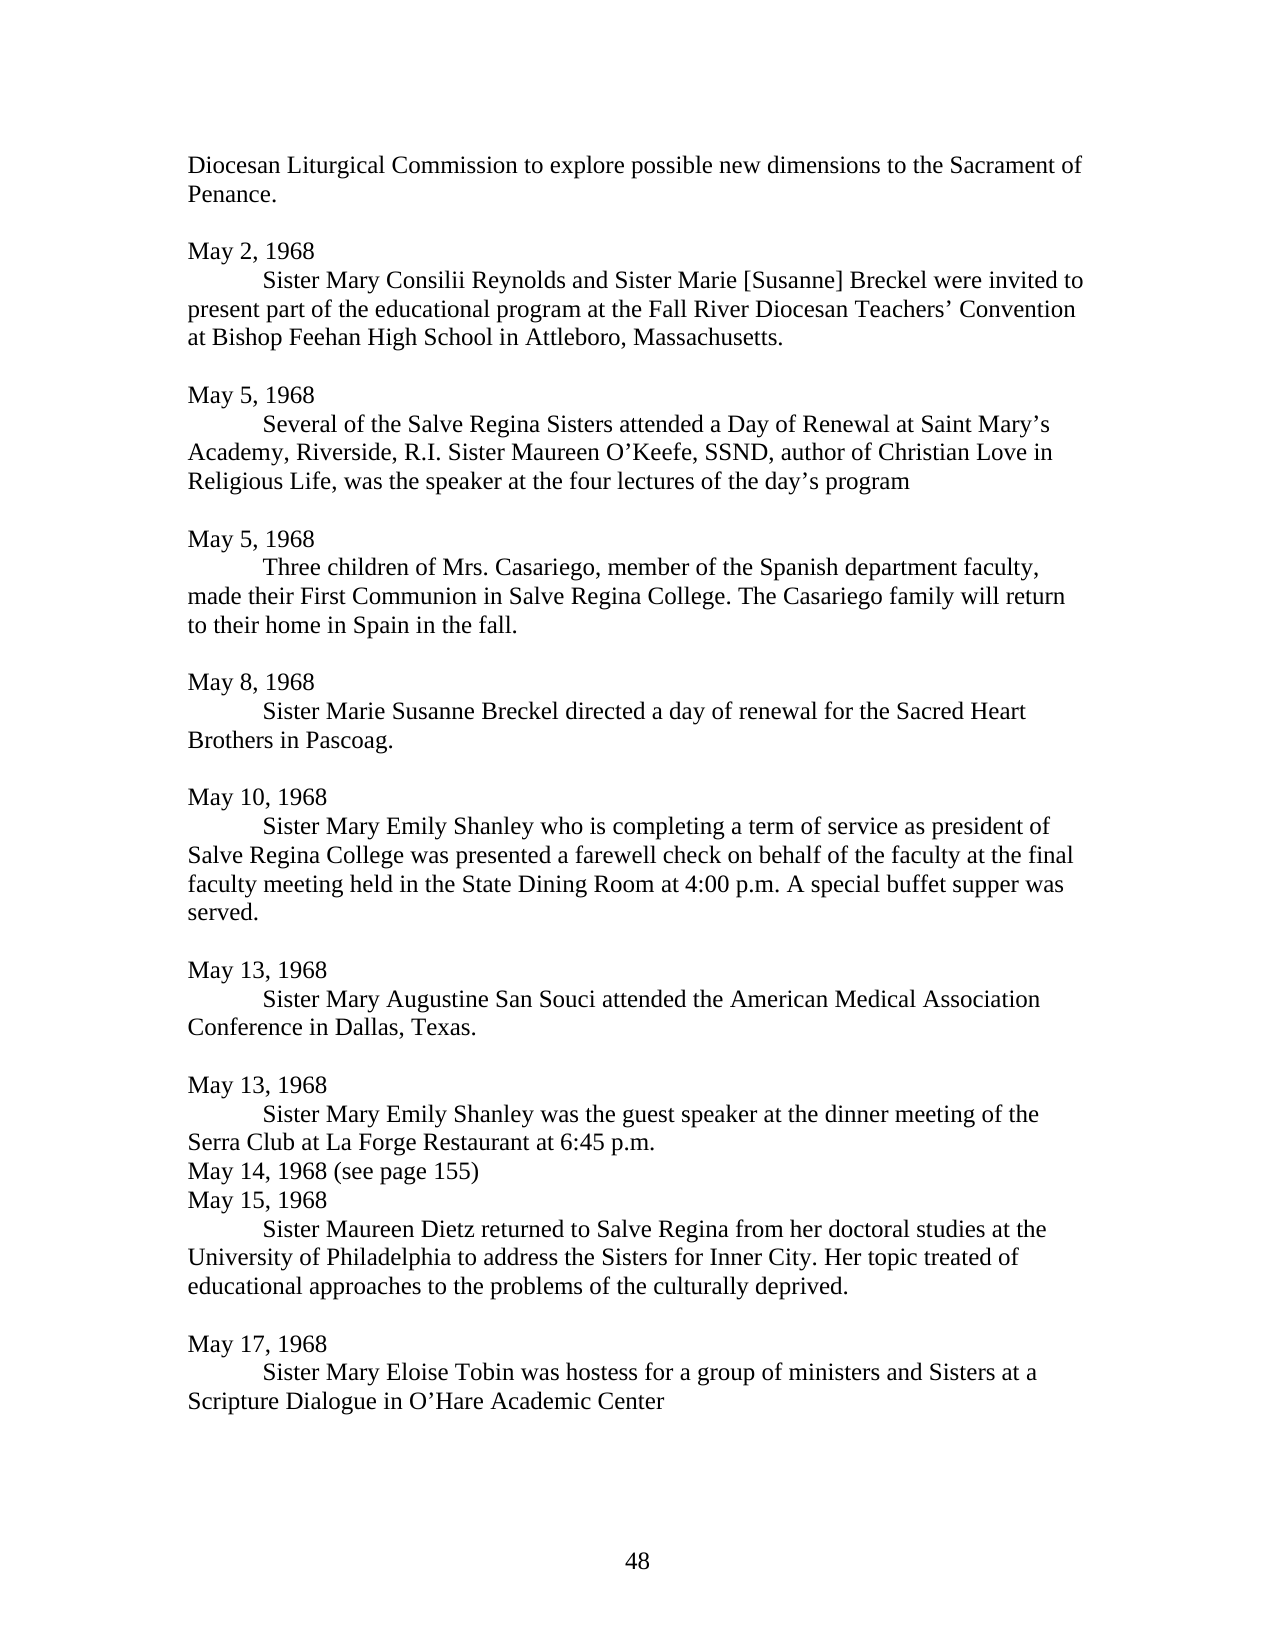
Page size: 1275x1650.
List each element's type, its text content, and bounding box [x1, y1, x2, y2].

text Several of the Salve Regina Sisters attended a Day of Renewal at Saint Mary’s Academy, Riverside, R.I. Sister Maureen O’Keefe, SSND, author of Christian Love in Religious Life, was the speaker at the four lectures of the day’s program [187, 409, 1087, 495]
text May 10, 1968 [187, 782, 1087, 811]
text Sister Marie Susanne Breckel directed a day of renewal for the Sacred Heart Brothers in Pascoag. [187, 696, 1087, 754]
text May 2, 1968 [187, 236, 1087, 265]
text Sister Mary Eloise Tobin was hostess for a group of ministers and Sisters at a Scripture Dialogue in O’Hare Academic Center [187, 1357, 1087, 1415]
text Sister Maureen Dietz returned to Salve Regina from her doctoral studies at the University of Philadelphia to address the Sisters for Inner City. Her topic treated of educational approaches to the problems of the culturally deprived. [187, 1214, 1087, 1300]
text Sister Mary Consilii Reynolds and Sister Marie [Susanne] Breckel were invited to present part of the educational program at the Fall River Diocesan Teachers’ Convention at Bishop Feehan High School in Attleboro, Massachusetts. [187, 265, 1087, 351]
text Sister Mary Emily Shanley was the guest speaker at the dinner meeting of the Serra Club at La Forge Restaurant at 6:45 p.m. [187, 1099, 1087, 1156]
text May 13, 1968 [187, 955, 1087, 984]
text Sister Mary Augustine San Souci attended the American Medical Association Conference in Dallas, Texas. [187, 984, 1087, 1041]
text May 5, 1968 [187, 524, 1087, 552]
text May 17, 1968 [187, 1329, 1087, 1357]
text May 15, 1968 [187, 1185, 1087, 1214]
text May 5, 1968 [187, 380, 1087, 409]
text May 14, 1968 (see page 155) [187, 1156, 1087, 1185]
text May 8, 1968 [187, 667, 1087, 696]
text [187, 150, 1087, 207]
text Sister Mary Emily Shanley who is completing a term of service as president of Salve Regina College was presented a farewell check on behalf of the faculty at the final faculty meeting held in the State Dining Room at 4:00 p.m. A special buffet supper was served. [187, 811, 1087, 926]
text Three children of Mrs. Casariego, member of the Spanish department faculty, made their First Communion in Salve Regina College. The Casariego family will return to their home in Spain in the fall. [187, 552, 1087, 639]
text May 13, 1968 [187, 1070, 1087, 1099]
